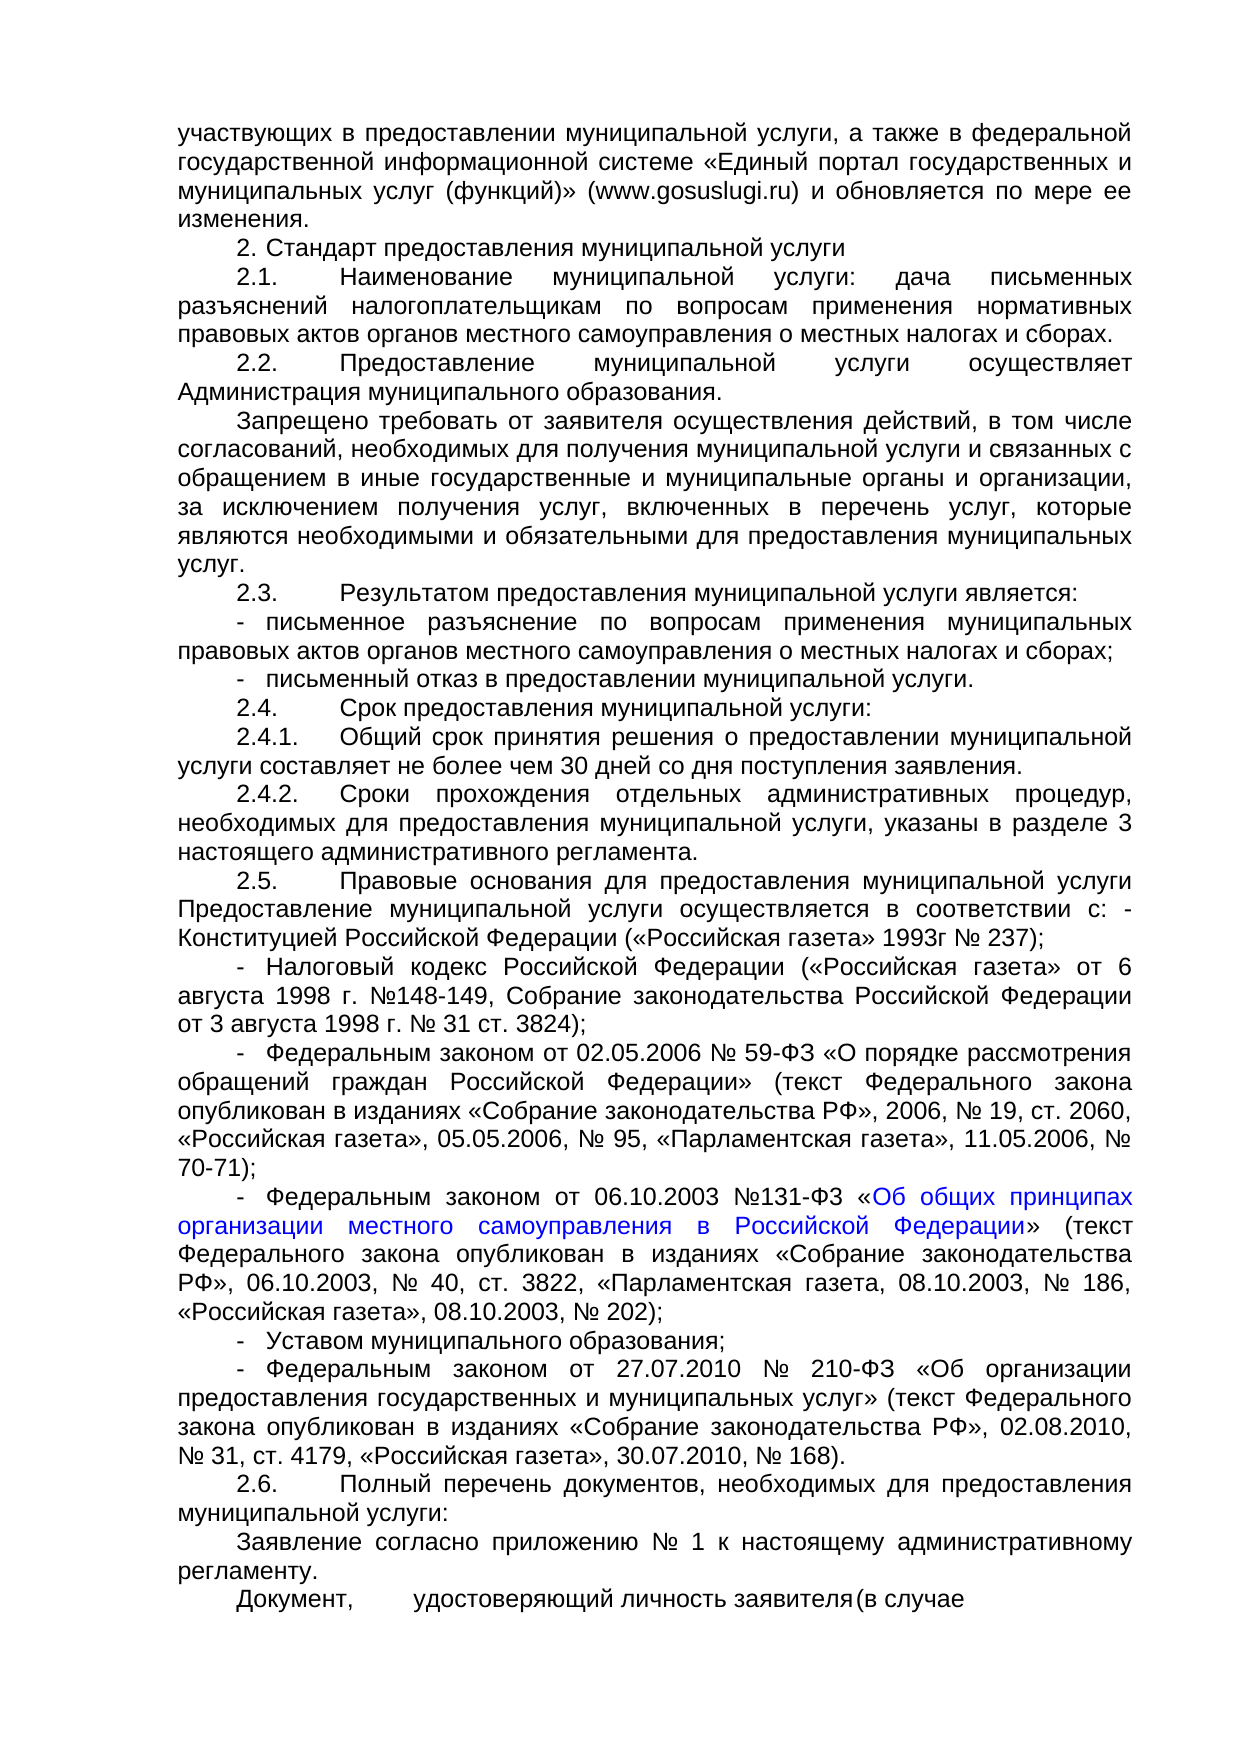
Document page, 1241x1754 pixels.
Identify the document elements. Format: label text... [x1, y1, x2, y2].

text - Федеральным законом от 02.05.2006 № 59-ФЗ «О порядке рассмотрения обращений граждан Российской Федерации» (текст Федерального закона опубликован в изданиях «Собрание законодательства РФ», 2006, № 19, ст. 2060, «Российская газета», 05.05.2006, № 95, «Парламентская газета», 11.05.2006, № 70-71); [177, 1038, 1133, 1182]
text Запрещено требовать от заявителя осуществления действий, в том числе согласований, необходимых для получения муниципальной услуги и связанных с обращением в иные государственные и муниципальные органы и организации, за исключением получения услуг, включенных в перечень услуг, которые являются необходимыми и обязательными для предоставления муниципальных услуг. [177, 406, 1133, 578]
text 2.6. Полный перечень документов, необходимых для предоставления муниципальной услуги: [177, 1469, 1133, 1527]
text - Уставом муниципального образования; [177, 1326, 1133, 1354]
text 2.4.1. Общий срок принятия решения о предоставлении муниципальной услуги составляет не более чем 30 дней со дня поступления заявления. [177, 722, 1133, 779]
text 2.3. Результатом предоставления муниципальной услуги является: [177, 578, 1133, 607]
text Заявление согласно приложению № 1 к настоящему административному регламенту. [177, 1527, 1133, 1584]
text 2.2. Предоставление муниципальной услуги осуществляет Администрация муниципального образования. [177, 348, 1133, 406]
text - письменное разъяснение по вопросам применения муниципальных правовых актов органов местного самоуправления о местных налогах и сборах; [177, 607, 1133, 664]
text - Налоговый кодекс Российской Федерации («Российская газета» от 6 августа 1998 г. №148-149, Собрание законодательства Российской Федерации от 3 августа 1998 г. № 31 ст. 3824); [177, 952, 1133, 1038]
text - Федеральным законом от 06.10.2003 №131-Ф3 «Об общих принципах организации местного самоуправления в Российской Федерации» (текст Федерального закона опубликован в изданиях «Собрание законодательства РФ», 06.10.2003, № 40, ст. 3822, «Парламентская газета, 08.10.2003, № 186, «Российская газета», 08.10.2003, № 202); [177, 1182, 1133, 1326]
text 2.4.2. Сроки прохождения отдельных административных процедур, необходимых для предоставления муниципальной услуги, указаны в разделе 3 настоящего административного регламента. [177, 779, 1133, 866]
text - Федеральным законом от 27.07.2010 № 210-ФЗ «Об организации предоставления государственных и муниципальных услуг» (текст Федерального закона опубликован в изданиях «Собрание законодательства РФ», 02.08.2010, № 31, ст. 4179, «Российская газета», 30.07.2010, № 168). [177, 1354, 1133, 1469]
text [177, 118, 1133, 233]
text 2.4. Срок предоставления муниципальной услуги: [177, 693, 1133, 722]
text 2.5. Правовые основания для предоставления муниципальной услуги Предоставление муниципальной услуги осуществляется в соответствии с: - Конституцией Российской Федерации («Российская газета» 1993г № 237); [177, 866, 1133, 952]
text 2. Стандарт предоставления муниципальной услуги [177, 233, 1133, 262]
text Документ, удостоверяющий личность заявителя (в случае [177, 1584, 1133, 1613]
text - письменный отказ в предоставлении муниципальной услуги. [177, 664, 1133, 693]
text 2.1. Наименование муниципальной услуги: дача письменных разъяснений налогоплательщикам по вопросам применения нормативных правовых актов органов местного самоуправления о местных налогах и сборах. [177, 262, 1133, 348]
